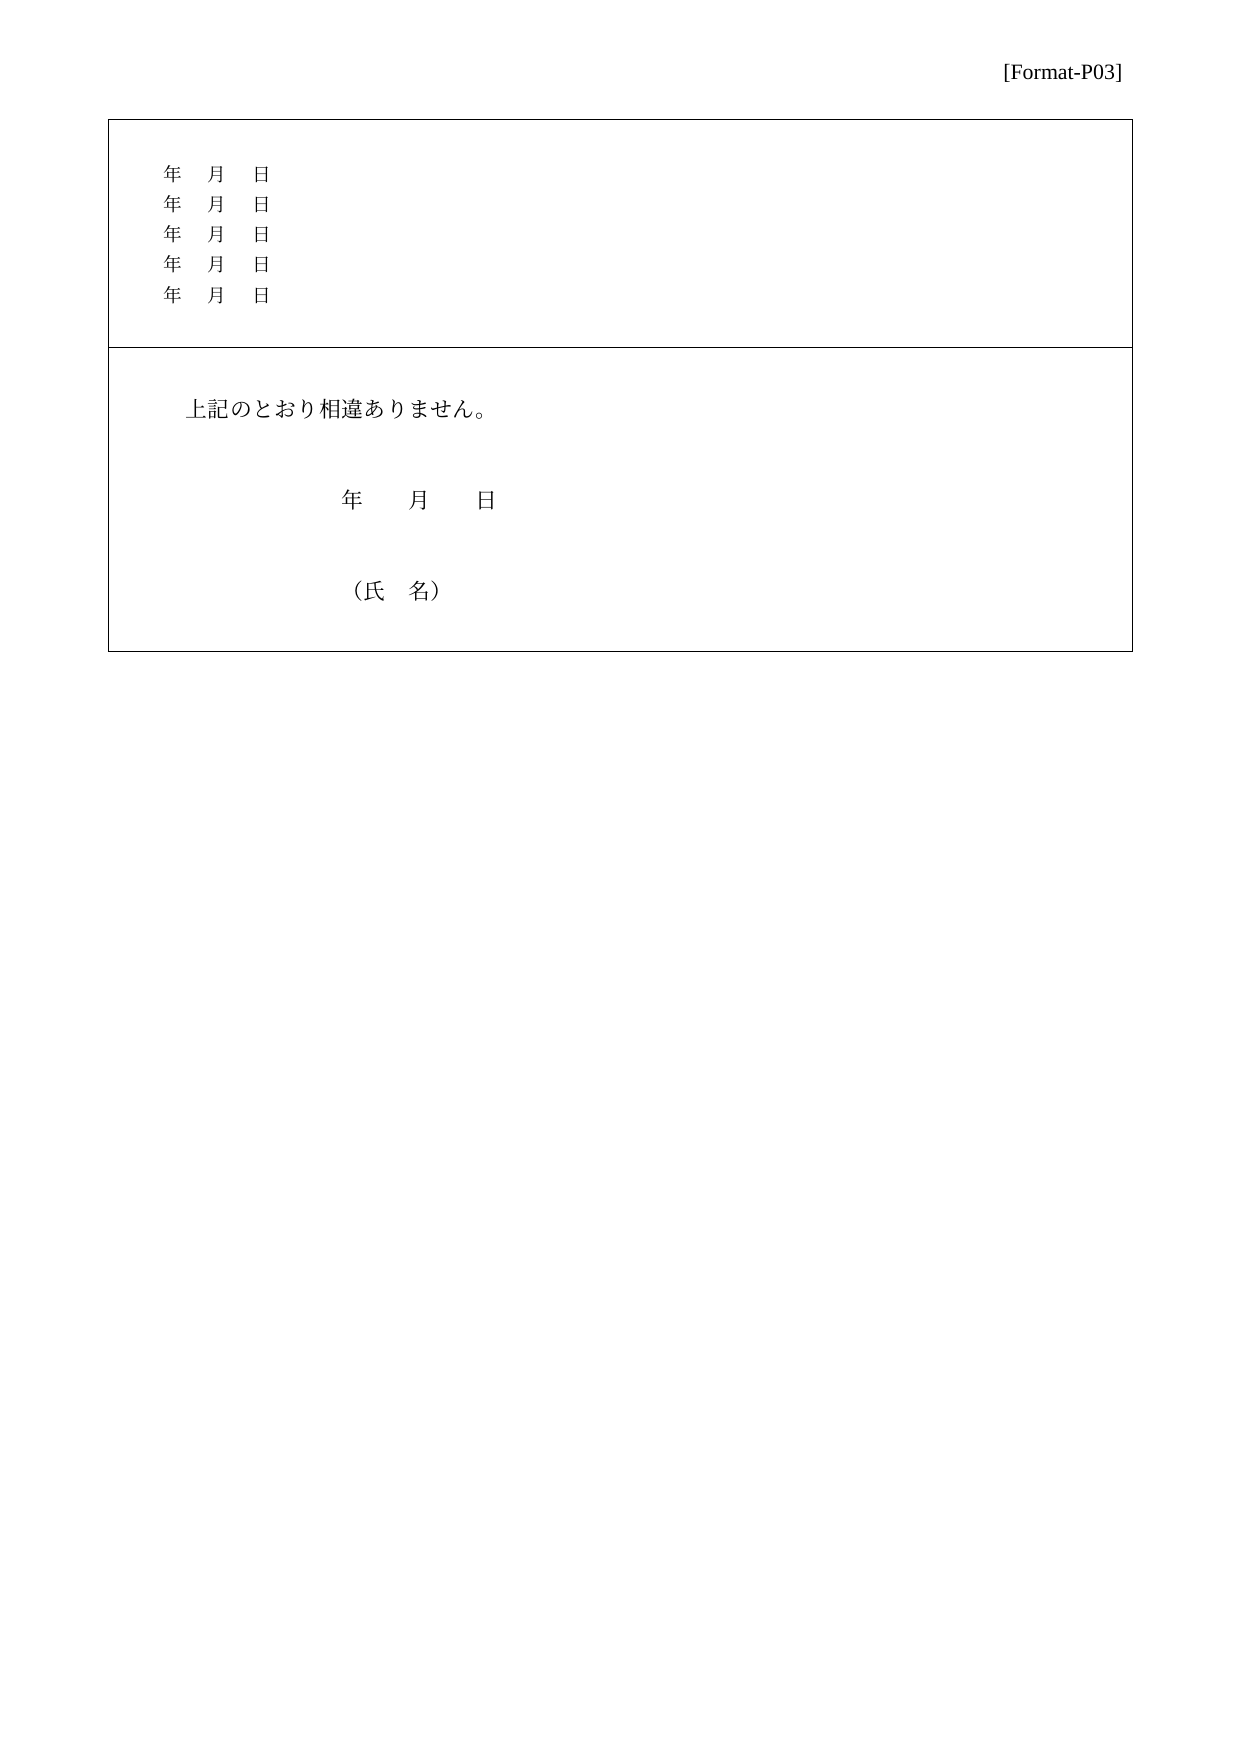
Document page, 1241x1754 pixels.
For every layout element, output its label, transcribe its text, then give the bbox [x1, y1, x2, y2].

table_cell 上記のとおり相違ありません。 年 月 日 （氏 名） [109, 348, 1132, 651]
table_cell 年 月 日 年 月 日 年 月 日 年 月 日 年 月 日 [109, 120, 375, 347]
table_cell [375, 120, 1132, 347]
